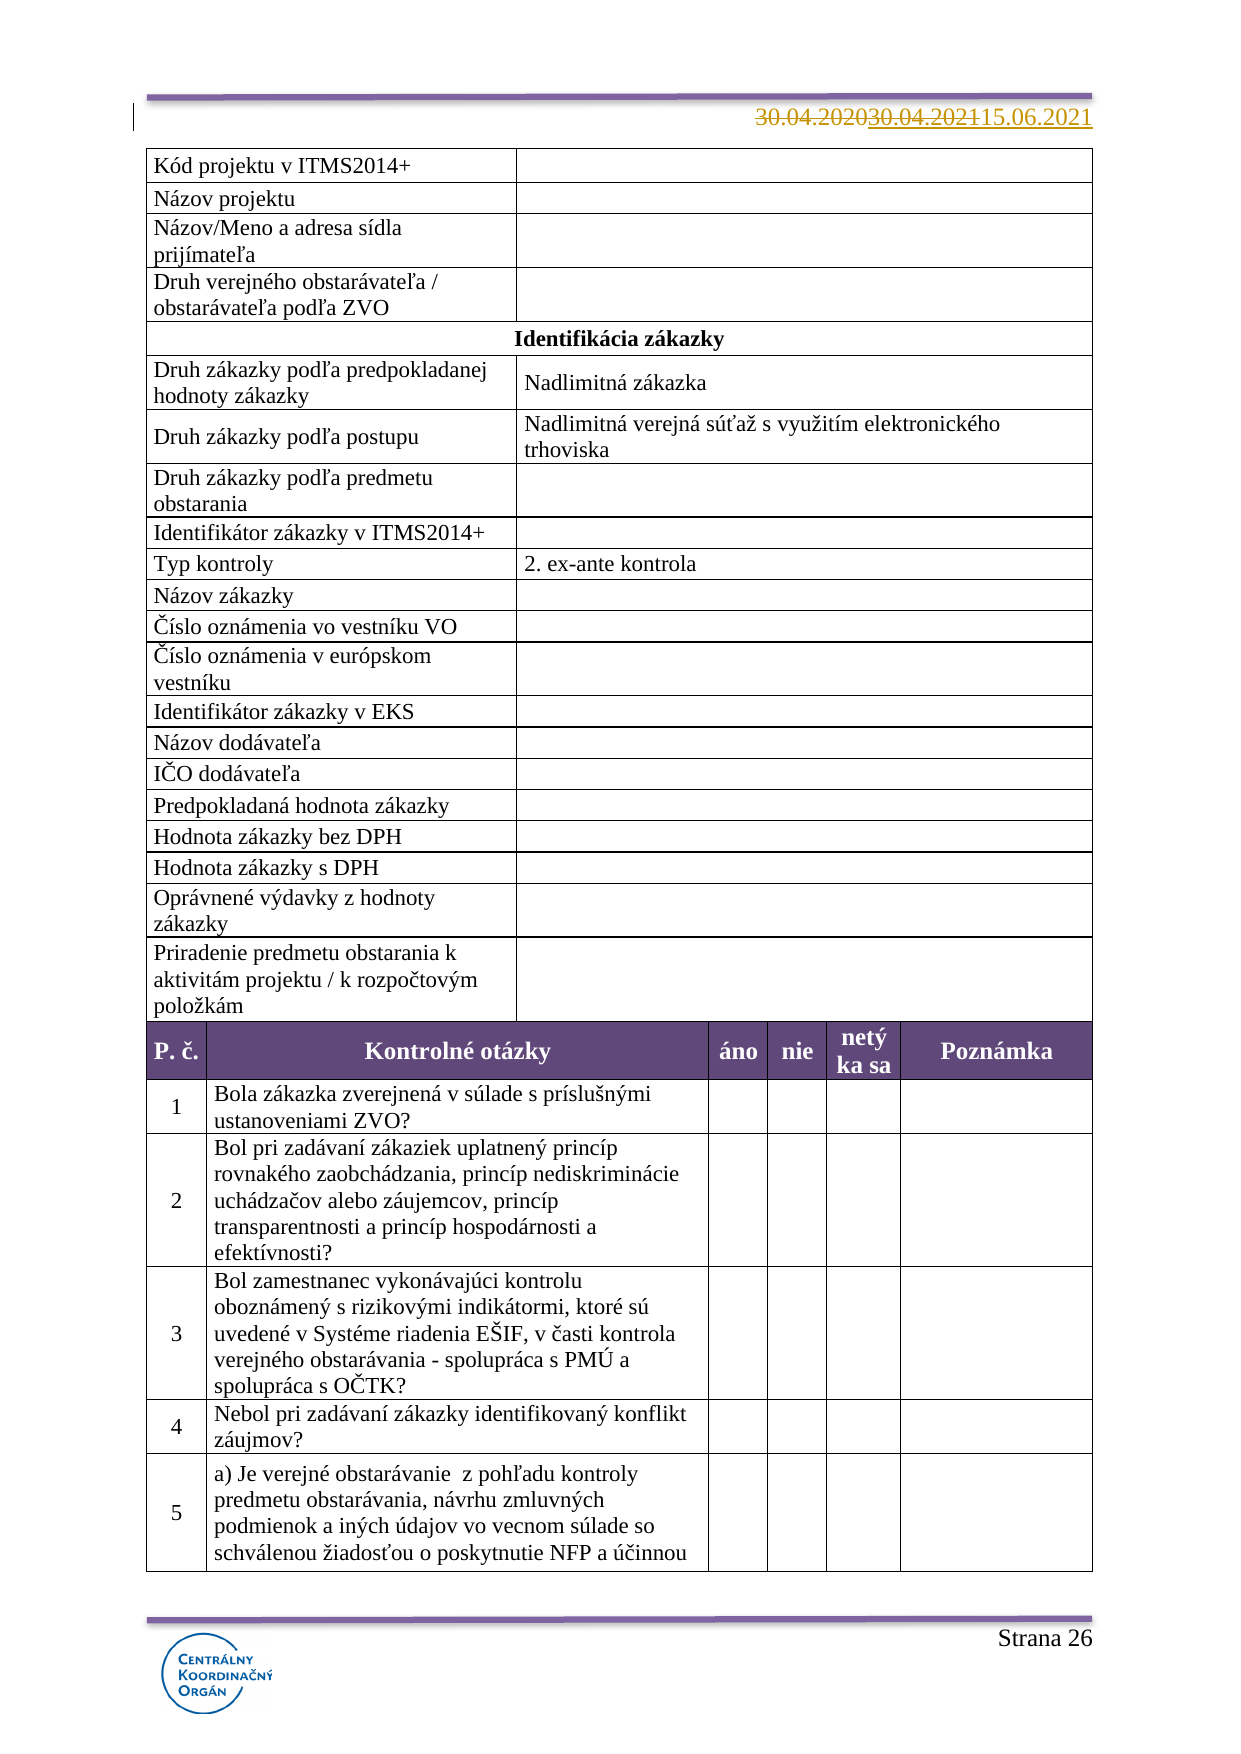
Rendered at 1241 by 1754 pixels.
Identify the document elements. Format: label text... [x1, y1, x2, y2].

table_cell [768, 1454, 826, 1571]
table_cell Druh zákazky podľa postupu [147, 410, 516, 463]
table_cell [517, 464, 1092, 516]
table_cell Poznámka [901, 1022, 1092, 1079]
table_cell Nebol pri zadávaní zákazky identifikovaný konflikt záujmov? [207, 1400, 708, 1452]
table_cell [901, 1267, 1092, 1399]
table_cell [768, 1080, 826, 1133]
table_cell Názov/Meno a adresa sídla prijímateľa [147, 214, 516, 267]
table_cell [709, 1080, 767, 1133]
table_cell Kontrolné otázky [207, 1022, 708, 1079]
table_cell Oprávnené výdavky z hodnoty zákazky [147, 884, 516, 936]
table_cell Názov dodávateľa [147, 728, 516, 758]
table_cell Nadlimitná verejná súťaž s využitím elektronického trhoviska [517, 410, 1092, 463]
table_cell [517, 183, 1092, 213]
table_cell Bol zamestnanec vykonávajúci kontrolu oboznámený s rizikovými indikátormi, ktoré sú uvedené v Systéme riadenia EŠIF, v časti kontrola verejného obstarávania - spolupráca s PMÚ a spolupráca s OČTK? [207, 1267, 708, 1399]
picture [159, 1631, 272, 1713]
table_cell [517, 518, 1092, 548]
table_cell [709, 1134, 767, 1266]
table_cell [709, 1267, 767, 1399]
table_cell Identifikácia zákazky [147, 322, 1092, 355]
table_cell Nadlimitná zákazka [517, 356, 1092, 409]
table_cell [517, 853, 1092, 883]
table_cell P. č. [147, 1022, 206, 1079]
table_cell netýka sa [827, 1022, 900, 1079]
table_cell [517, 149, 1092, 182]
table_cell [709, 1454, 767, 1571]
table_cell [517, 938, 1092, 1021]
table_cell [901, 1080, 1092, 1133]
table_cell 5 [147, 1454, 206, 1571]
table_cell nie [768, 1022, 826, 1079]
table_cell 1 [147, 1080, 206, 1133]
table_cell [517, 884, 1092, 936]
table_cell [517, 214, 1092, 267]
table_cell Názov zákazky [147, 580, 516, 610]
table_cell [827, 1400, 900, 1452]
table_cell [517, 696, 1092, 726]
table_cell [827, 1080, 900, 1133]
table_cell Predpokladaná hodnota zákazky [147, 790, 516, 820]
table_cell 2 [147, 1134, 206, 1266]
table_cell Číslo oznámenia vo vestníku VO [147, 611, 516, 641]
table_cell [901, 1400, 1092, 1452]
table_cell [827, 1134, 900, 1266]
table_cell Druh zákazky podľa predpokladanej hodnoty zákazky [147, 356, 516, 409]
table_cell [827, 1267, 900, 1399]
table_cell Bol pri zadávaní zákaziek uplatnený princíp rovnakého zaobchádzania, princíp nediskriminácie uchádzačov alebo záujemcov, princíp transparentnosti a princíp hospodárnosti a efektívnosti? [207, 1134, 708, 1266]
table_cell [517, 611, 1092, 641]
table_cell [517, 268, 1092, 321]
table_cell [768, 1134, 826, 1266]
table_cell Hodnota zákazky s DPH [147, 853, 516, 883]
table_cell Hodnota zákazky bez DPH [147, 821, 516, 851]
table_cell Kód projektu v ITMS2014+ [147, 149, 516, 182]
table_cell Bola zákazka zverejnená v súlade s príslušnými ustanoveniami ZVO? [207, 1080, 708, 1133]
table_cell 4 [147, 1400, 206, 1452]
table_cell Druh verejného obstarávateľa / obstarávateľa podľa ZVO [147, 268, 516, 321]
table_cell Názov projektu [147, 183, 516, 213]
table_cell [207, 1454, 708, 1571]
table_cell Identifikátor zákazky v EKS [147, 696, 516, 726]
table_cell [901, 1454, 1092, 1571]
table_cell [709, 1400, 767, 1452]
table_cell Priradenie predmetu obstarania k aktivitám projektu / k rozpočtovým položkám [147, 938, 516, 1021]
table_cell IČO dodávateľa [147, 759, 516, 789]
table_cell [768, 1400, 826, 1452]
table_cell Typ kontroly [147, 549, 516, 579]
table_cell Identifikátor zákazky v ITMS2014+ [147, 518, 516, 548]
table_cell áno [709, 1022, 767, 1079]
table_cell [768, 1267, 826, 1399]
table_cell [517, 728, 1092, 758]
table_cell [827, 1454, 900, 1571]
table_cell [517, 790, 1092, 820]
table_cell [517, 759, 1092, 789]
table_cell Číslo oznámenia v európskom vestníku [147, 643, 516, 695]
table_cell 2. ex-ante kontrola [517, 549, 1092, 579]
table_cell [517, 643, 1092, 695]
table_cell [901, 1134, 1092, 1266]
table_cell 3 [147, 1267, 206, 1399]
table_cell Druh zákazky podľa predmetu obstarania [147, 464, 516, 516]
table_cell [517, 580, 1092, 610]
table_cell [517, 821, 1092, 851]
